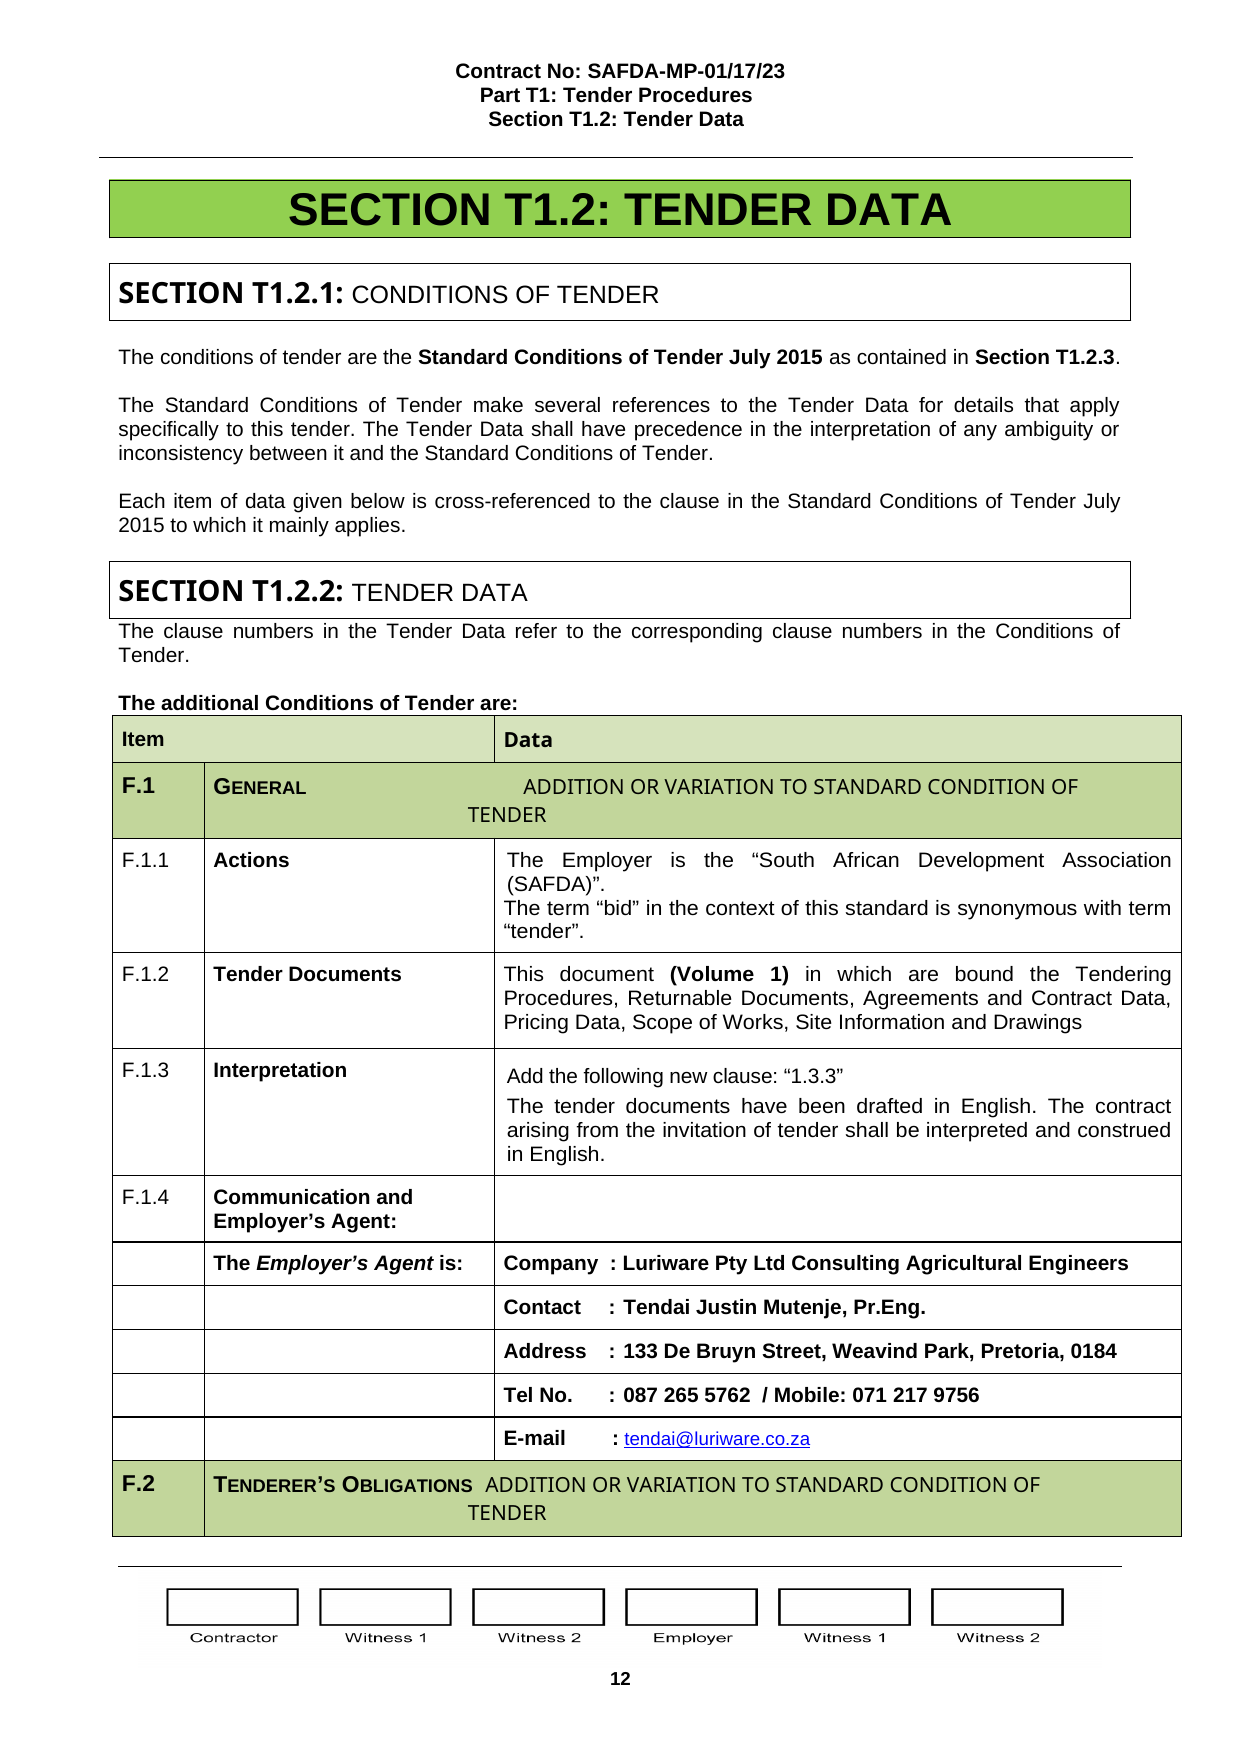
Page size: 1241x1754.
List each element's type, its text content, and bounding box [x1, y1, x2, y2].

table_cell [205, 1330, 494, 1373]
table_cell [113, 1418, 204, 1460]
table_header Item [113, 716, 494, 762]
table_cell [113, 1286, 204, 1329]
table_header Data [495, 716, 1181, 762]
table_cell Address : 133 De Bruyn Street, Weavind Park, Pretoria, 0184 [495, 1330, 1181, 1373]
table_cell F.1.1 [113, 839, 204, 952]
text Each item of data given below is cross-referenced to the clause in the Standard Conditions of Tender July 2015 to which it mainly applies. [118, 489, 1122, 537]
table_cell [205, 1418, 494, 1460]
table_cell F.1.2 [113, 953, 204, 1048]
text The Standard Conditions of Tender make several references to the Tender Data for details that apply specifically to this tender. The Tender Data shall have precedence in the interpretation of any ambiguity or inconsistency between it and the Standard Conditions of Tender. [118, 393, 1122, 465]
table_cell General addition or variation to standard condition of tender [205, 763, 1181, 838]
table_cell Add the following new clause: “1.3.3” The tender documents have been drafted in English. The contract arising from the invitation of tender shall be interpreted and construed in English. [495, 1049, 1181, 1175]
table_cell Tenderer’s Obligations addition or variation to standard condition of tender [205, 1461, 1181, 1536]
text The conditions of tender are the Standard Conditions of Tender July 2015 as contained in Section T1.2.3. [118, 345, 1122, 369]
table_cell [113, 1243, 204, 1285]
table_cell F.1.3 [113, 1049, 204, 1175]
text CONDITIONS OF TENDER [110, 264, 1130, 320]
table_cell [113, 1374, 204, 1416]
text TENDER DATA [110, 562, 1130, 618]
table_cell Actions [205, 839, 494, 952]
table_cell The Employer’s Agent is: [205, 1243, 494, 1285]
table_cell [113, 1330, 204, 1373]
text TENDER DATA [110, 181, 1130, 237]
table_cell [205, 1374, 494, 1416]
table_cell Interpretation [205, 1049, 494, 1175]
table_cell Tender Documents [205, 953, 494, 1048]
table_cell [495, 1176, 1181, 1241]
table_cell This document (Volume 1) in which are bound the Tendering Procedures, Returnable Documents, Agreements and Contract Data, Pricing Data, Scope of Works, Site Information and Drawings [495, 953, 1181, 1048]
table_cell Tel No. : 087 265 5762 / Mobile: 071 217 9756 [495, 1374, 1181, 1416]
table_cell E-mail : tendai@luriware.co.za [495, 1418, 1181, 1460]
table_cell Company : Luriware Pty Ltd Consulting Agricultural Engineers [495, 1243, 1181, 1285]
text The additional Conditions of Tender are: [118, 691, 1122, 715]
table_cell F.1.4 [113, 1176, 204, 1241]
text The clause numbers in the Tender Data refer to the corresponding clause numbers in the Conditions of Tender. [118, 619, 1122, 667]
table_cell Communication and Employer’s Agent: [205, 1176, 494, 1241]
table_cell Contact : Tendai Justin Mutenje, Pr.Eng. [495, 1286, 1181, 1329]
table_cell The Employer is the “South African Development Association (SAFDA)”. The term “bid” in the context of this standard is synonymous with term “tender”. [495, 839, 1181, 952]
picture [138, 1569, 1103, 1668]
table_cell [205, 1286, 494, 1329]
table_cell F.2 [113, 1461, 204, 1536]
table_cell F.1 [113, 763, 204, 838]
